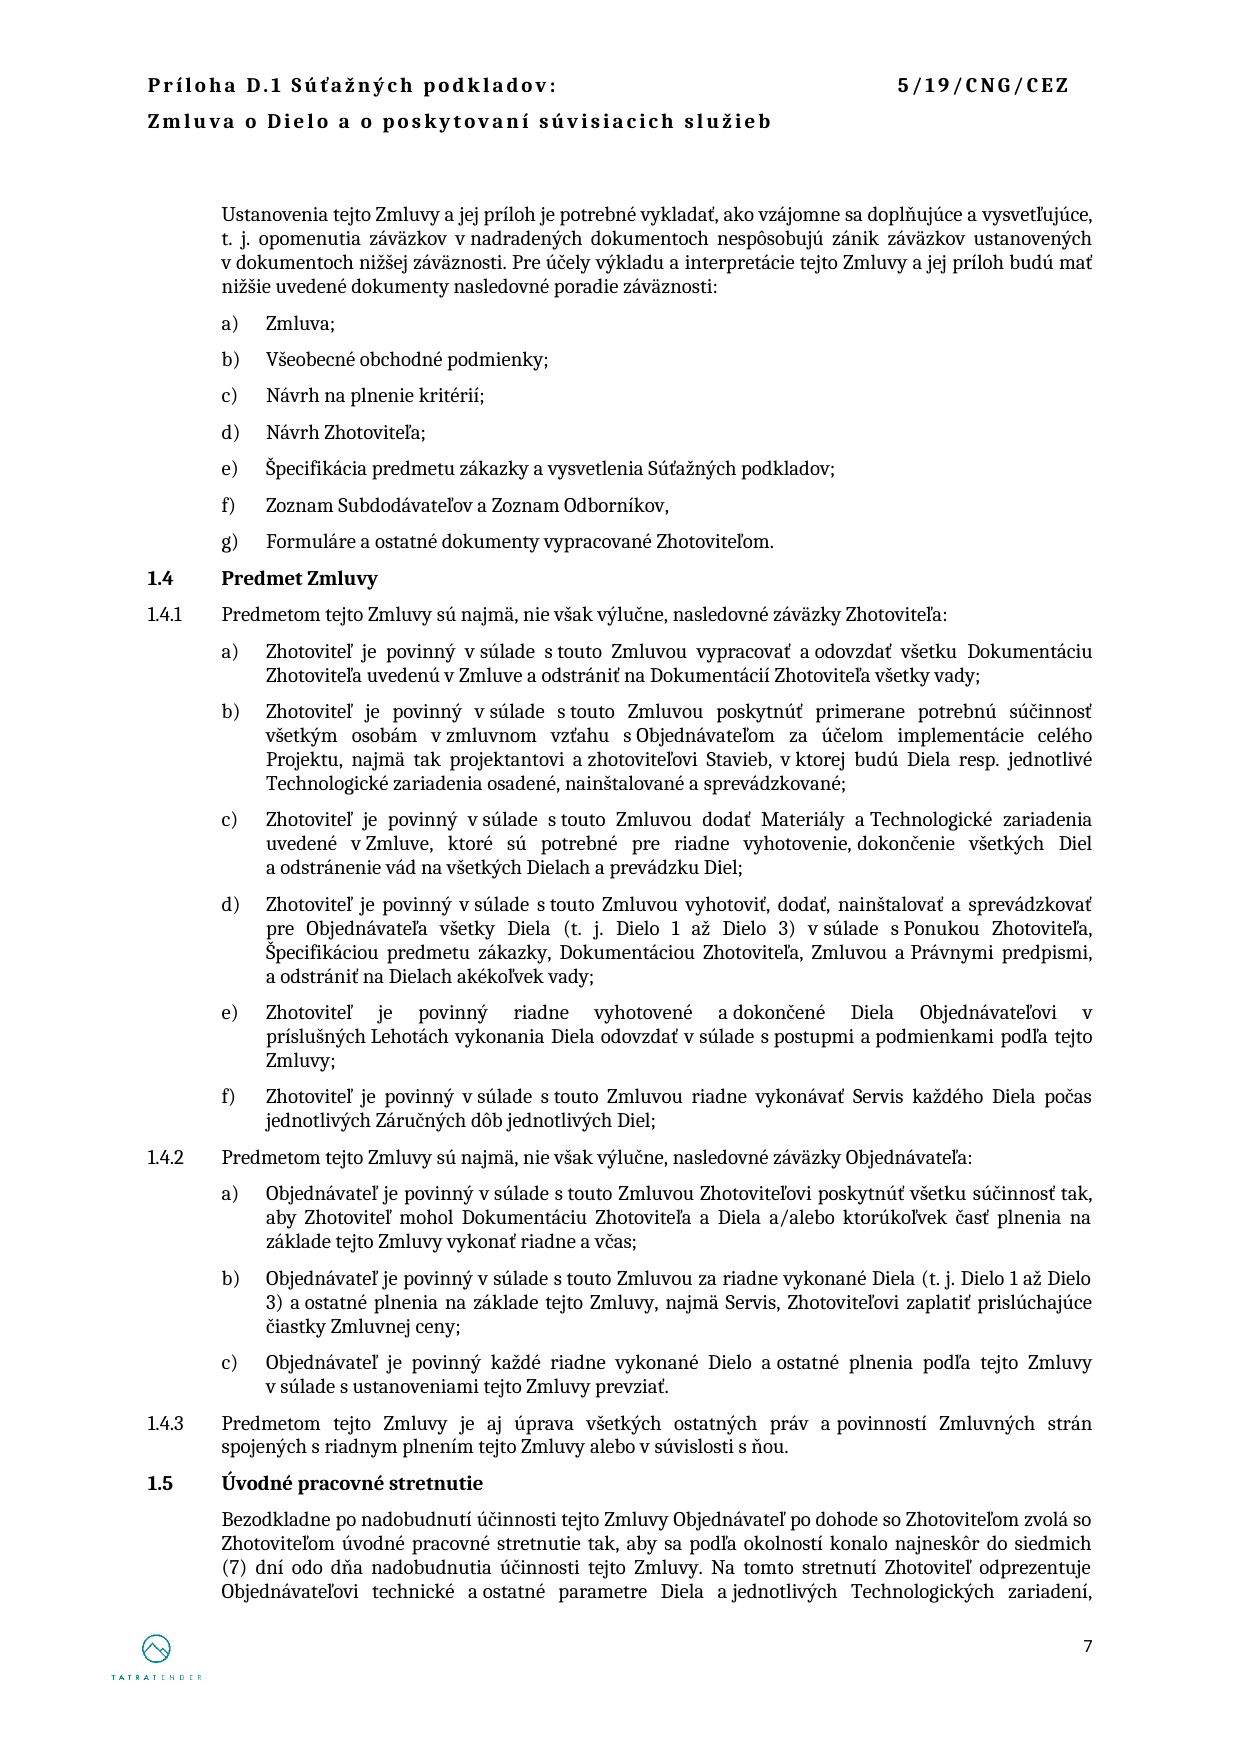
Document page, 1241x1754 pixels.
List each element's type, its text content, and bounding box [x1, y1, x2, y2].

list Objednávateľ je povinný každé riadne vykonané Dielo a ostatné plnenia podľa tejto Zmluvy v súlade s ustanoveniami tejto Zmluvy prevziať. [221, 1351, 1093, 1399]
picture [90, 1610, 222, 1704]
list Návrh na plnenie kritérií; [221, 384, 1093, 408]
text Ustanovenia tejto Zmluvy a jej príloh je potrebné vykladať, ako vzájomne sa doplňujúce a vysvetľujúce, t. j. opomenutia záväzkov v nadradených dokumentoch nespôsobujú zánik záväzkov ustanovených v dokumentoch nižšej záväznosti. Pre účely výkladu a interpretácie tejto Zmluvy a jej príloh budú mať nižšie uvedené dokumenty nasledovné poradie záväznosti: [221, 203, 1093, 299]
list Zhotoviteľ je povinný v súlade s touto Zmluvou riadne vykonávať Servis každého Diela počas jednotlivých Záručných dôb jednotlivých Diel; [221, 1085, 1093, 1133]
list Predmetom tejto Zmluvy sú najmä, nie však výlučne, nasledovné záväzky Zhotoviteľa: [148, 603, 1093, 627]
list Návrh Zhotoviteľa; [221, 421, 1093, 444]
list Špecifikácia predmetu zákazky a vysvetlenia Súťažných podkladov; [221, 457, 1093, 481]
list Predmetom tejto Zmluvy sú najmä, nie však výlučne, nasledovné záväzky Objednávateľa: [148, 1146, 1093, 1169]
list Predmet Zmluvy [148, 566, 1093, 590]
list Všeobecné obchodné podmienky; [221, 348, 1093, 372]
list Predmetom tejto Zmluvy je aj úprava všetkých ostatných práv a povinností Zmluvných strán spojených s riadnym plnením tejto Zmluvy alebo v súvislosti s ňou. [148, 1411, 1093, 1459]
list Zhotoviteľ je povinný v súlade s touto Zmluvou dodať Materiály a Technologické zariadenia uvedené v Zmluve, ktoré sú potrebné pre riadne vyhotovenie, dokončenie všetkých Diel a odstránenie vád na všetkých Dielach a prevádzku Diel; [221, 808, 1093, 880]
list Zmluva; [221, 311, 1093, 335]
list Zhotoviteľ je povinný riadne vyhotovené a dokončené Diela Objednávateľovi v príslušných Lehotách vykonania Diela odovzdať v súlade s postupmi a podmienkami podľa tejto Zmluvy; [221, 1001, 1093, 1073]
list Zhotoviteľ je povinný v súlade s touto Zmluvou poskytnúť primerane potrebnú súčinnosť všetkým osobám v zmluvnom vzťahu s Objednávateľom za účelom implementácie celého Projektu, najmä tak projektantovi a zhotoviteľovi Stavieb, v ktorej budú Diela resp. jednotlivé Technologické zariadenia osadené, nainštalované a sprevádzkované; [221, 700, 1093, 796]
list Úvodné pracovné stretnutie [148, 1472, 1093, 1496]
list Objednávateľ je povinný v súlade s touto Zmluvou Zhotoviteľovi poskytnúť všetku súčinnosť tak, aby Zhotoviteľ mohol Dokumentáciu Zhotoviteľa a Diela a/alebo ktorúkoľvek časť plnenia na základe tejto Zmluvy vykonať riadne a včas; [221, 1182, 1093, 1254]
list Objednávateľ je povinný v súlade s touto Zmluvou za riadne vykonané Diela (t. j. Dielo 1 až Dielo 3) a ostatné plnenia na základe tejto Zmluvy, najmä Servis, Zhotoviteľovi zaplatiť prislúchajúce čiastky Zmluvnej ceny; [221, 1266, 1093, 1338]
list Zhotoviteľ je povinný v súlade s touto Zmluvou vypracovať a odovzdať všetku Dokumentáciu Zhotoviteľa uvedenú v Zmluve a odstrániť na Dokumentácií Zhotoviteľa všetky vady; [221, 639, 1093, 687]
list Zoznam Subdodávateľov a Zoznam Odborníkov, [221, 493, 1093, 517]
list Formuláre a ostatné dokumenty vypracované Zhotoviteľom. [221, 530, 1093, 554]
list Zhotoviteľ je povinný v súlade s touto Zmluvou vyhotoviť, dodať, nainštalovať a sprevádzkovať pre Objednávateľa všetky Diela (t. j. Dielo 1 až Dielo 3) v súlade s Ponukou Zhotoviteľa, Špecifikáciou predmetu zákazky, Dokumentáciou Zhotoviteľa, Zmluvou a Právnymi predpismi, a odstrániť na Dielach akékoľvek vady; [221, 892, 1093, 988]
